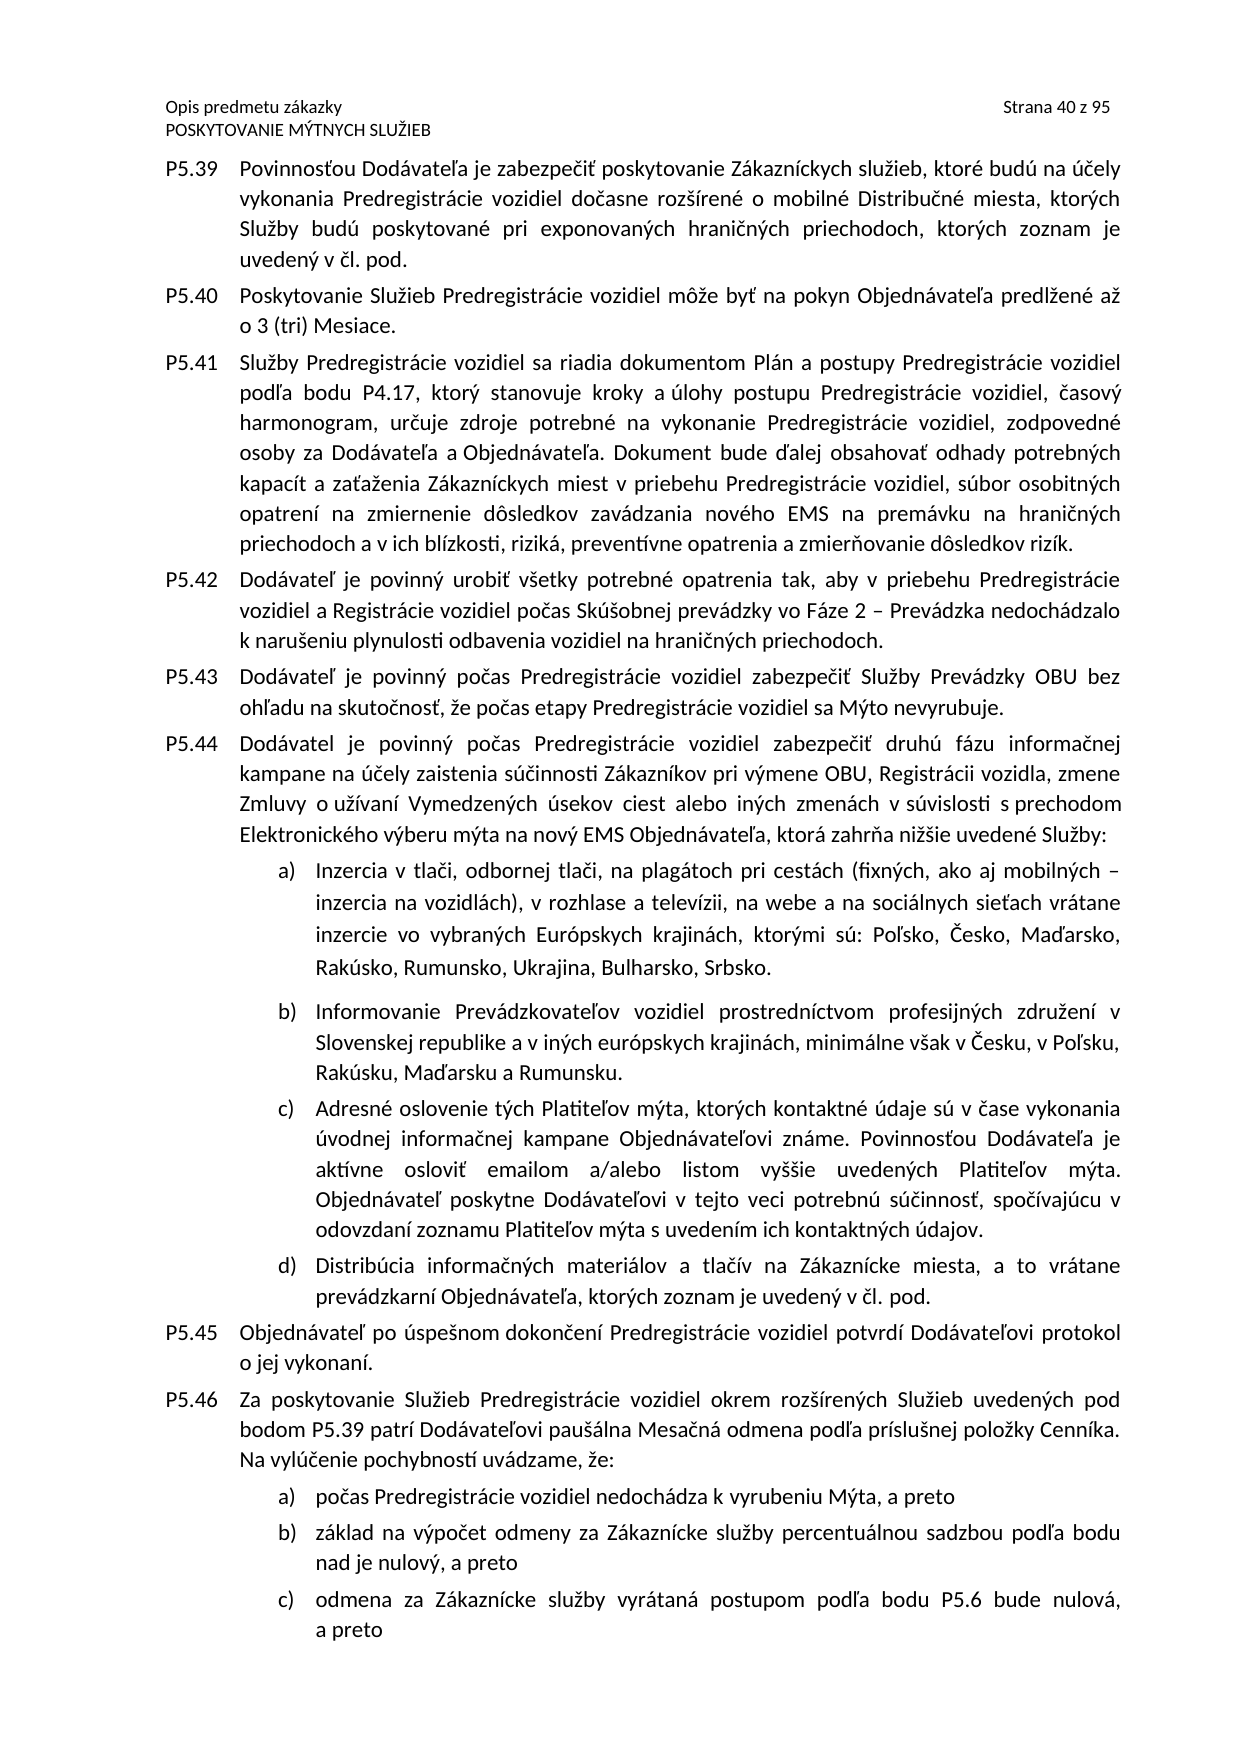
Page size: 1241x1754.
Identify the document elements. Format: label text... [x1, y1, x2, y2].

list Adresné oslovenie tých Platiteľov mýta, ktorých kontaktné údaje sú v čase vykonania úvodnej informačnej kampane Objednávateľovi známe. Povinnosťou Dodávateľa je aktívne osloviť emailom a/alebo listom vyššie uvedených Platiteľov mýta. Objednávateľ poskytne Dodávateľovi v tejto veci potrebnú súčinnosť, spočívajúcu v odovzdaní zoznamu Platiteľov mýta s uvedením ich kontaktných údajov. [278, 1094, 1122, 1243]
list Distribúcia informačných materiálov a tlačív na Zákaznícke miesta, a to vrátane prevádzkarní Objednávateľa, ktorých zoznam je uvedený v čl. 6.5 nižšie. [278, 1252, 1122, 1310]
list Služby Predregistrácie vozidiel sa riadia dokumentom Plán a postupy Predregistrácie vozidiel podľa bodu P4.17, ktorý stanovuje kroky a úlohy postupu Predregistrácie vozidiel, časový harmonogram, určuje zdroje potrebné na vykonanie Predregistrácie vozidiel, zodpovedné osoby za Dodávateľa a Objednávateľa. Dokument bude ďalej obsahovať odhady potrebných kapacít a zaťaženia Zákazníckych miest v priebehu Predregistrácie vozidiel, súbor osobitných opatrení na zmiernenie dôsledkov zavádzania nového EMS na premávku na hraničných priechodoch a v ich blízkosti, riziká, preventívne opatrenia a zmierňovanie dôsledkov rizík. [165, 348, 1122, 557]
list Dodávateľ je povinný počas Predregistrácie vozidiel zabezpečiť Služby Prevádzky OBU bez ohľadu na skutočnosť, že počas etapy Predregistrácie vozidiel sa Mýto nevyrubuje. [165, 662, 1122, 721]
list počas Predregistrácie vozidiel nedochádza k vyrubeniu Mýta, a preto [278, 1482, 1122, 1510]
list Dodávateľ je povinný urobiť všetky potrebné opatrenia tak, aby v priebehu Predregistrácie vozidiel a Registrácie vozidiel počas Skúšobnej prevádzky vo Fáze 2 – Prevádzka nedochádzalo k narušeniu plynulosti odbavenia vozidiel na hraničných priechodoch. [165, 566, 1122, 654]
list Objednávateľ po úspešnom dokončení Predregistrácie vozidiel potvrdí Dodávateľovi protokol o jej vykonaní. [165, 1318, 1122, 1376]
list Za poskytovanie Služieb Predregistrácie vozidiel okrem rozšírených Služieb uvedených pod bodom P5.39 patrí Dodávateľovi paušálna Mesačná odmena podľa príslušnej položky Cenníka. Na vylúčenie pochybností uvádzame, že: [165, 1385, 1122, 1473]
list Poskytovanie Služieb Predregistrácie vozidiel môže byť na pokyn Objednávateľa predlžené až o 3 (tri) Mesiace. [165, 281, 1122, 339]
list Informovanie Prevádzkovateľov vozidiel prostredníctvom profesijných združení v Slovenskej republike a v iných európskych krajinách, minimálne však v Česku, v Poľsku, Rakúsku, Maďarsku a Rumunsku. [278, 997, 1122, 1086]
list odmena za Zákaznícke služby vyrátaná postupom podľa bodu P5.6 bude nulová, a preto [278, 1585, 1122, 1643]
list Povinnosťou Dodávateľa je zabezpečiť poskytovanie Zákazníckych služieb, ktoré budú na účely vykonania Predregistrácie vozidiel dočasne rozšírené o mobilné Distribučné miesta, ktorých Služby budú poskytované pri exponovaných hraničných priechodoch, ktorých zoznam je uvedený v čl. 6.3 nižšie. [165, 154, 1122, 273]
list Dodávatel je povinný počas Predregistrácie vozidiel zabezpečiť druhú fázu informačnej kampane na účely zaistenia súčinnosti Zákazníkov pri výmene OBU, Registrácii vozidla, zmene Zmluvy o užívaní Vymedzených úsekov ciest alebo iných zmenách v súvislosti s prechodom Elektronického výberu mýta na nový EMS Objednávateľa, ktorá zahrňa nižšie uvedené Služby: [165, 729, 1122, 848]
list základ na výpočet odmeny za Zákaznícke služby percentuálnou sadzbou podľa bodu P5.17 vyššie je nulový, a preto [278, 1518, 1122, 1576]
list Inzercia v tlači, odbornej tlači, na plagátoch pri cestách (fixných, ako aj mobilných – inzercia na vozidlách), v rozhlase a televízii, na webe a na sociálnych sieťach vrátane inzercie vo vybraných Európskych krajinách, ktorými sú: Poľsko, Česko, Maďarsko, Rakúsko, Rumunsko, Ukrajina, Bulharsko, Srbsko. [278, 856, 1122, 981]
